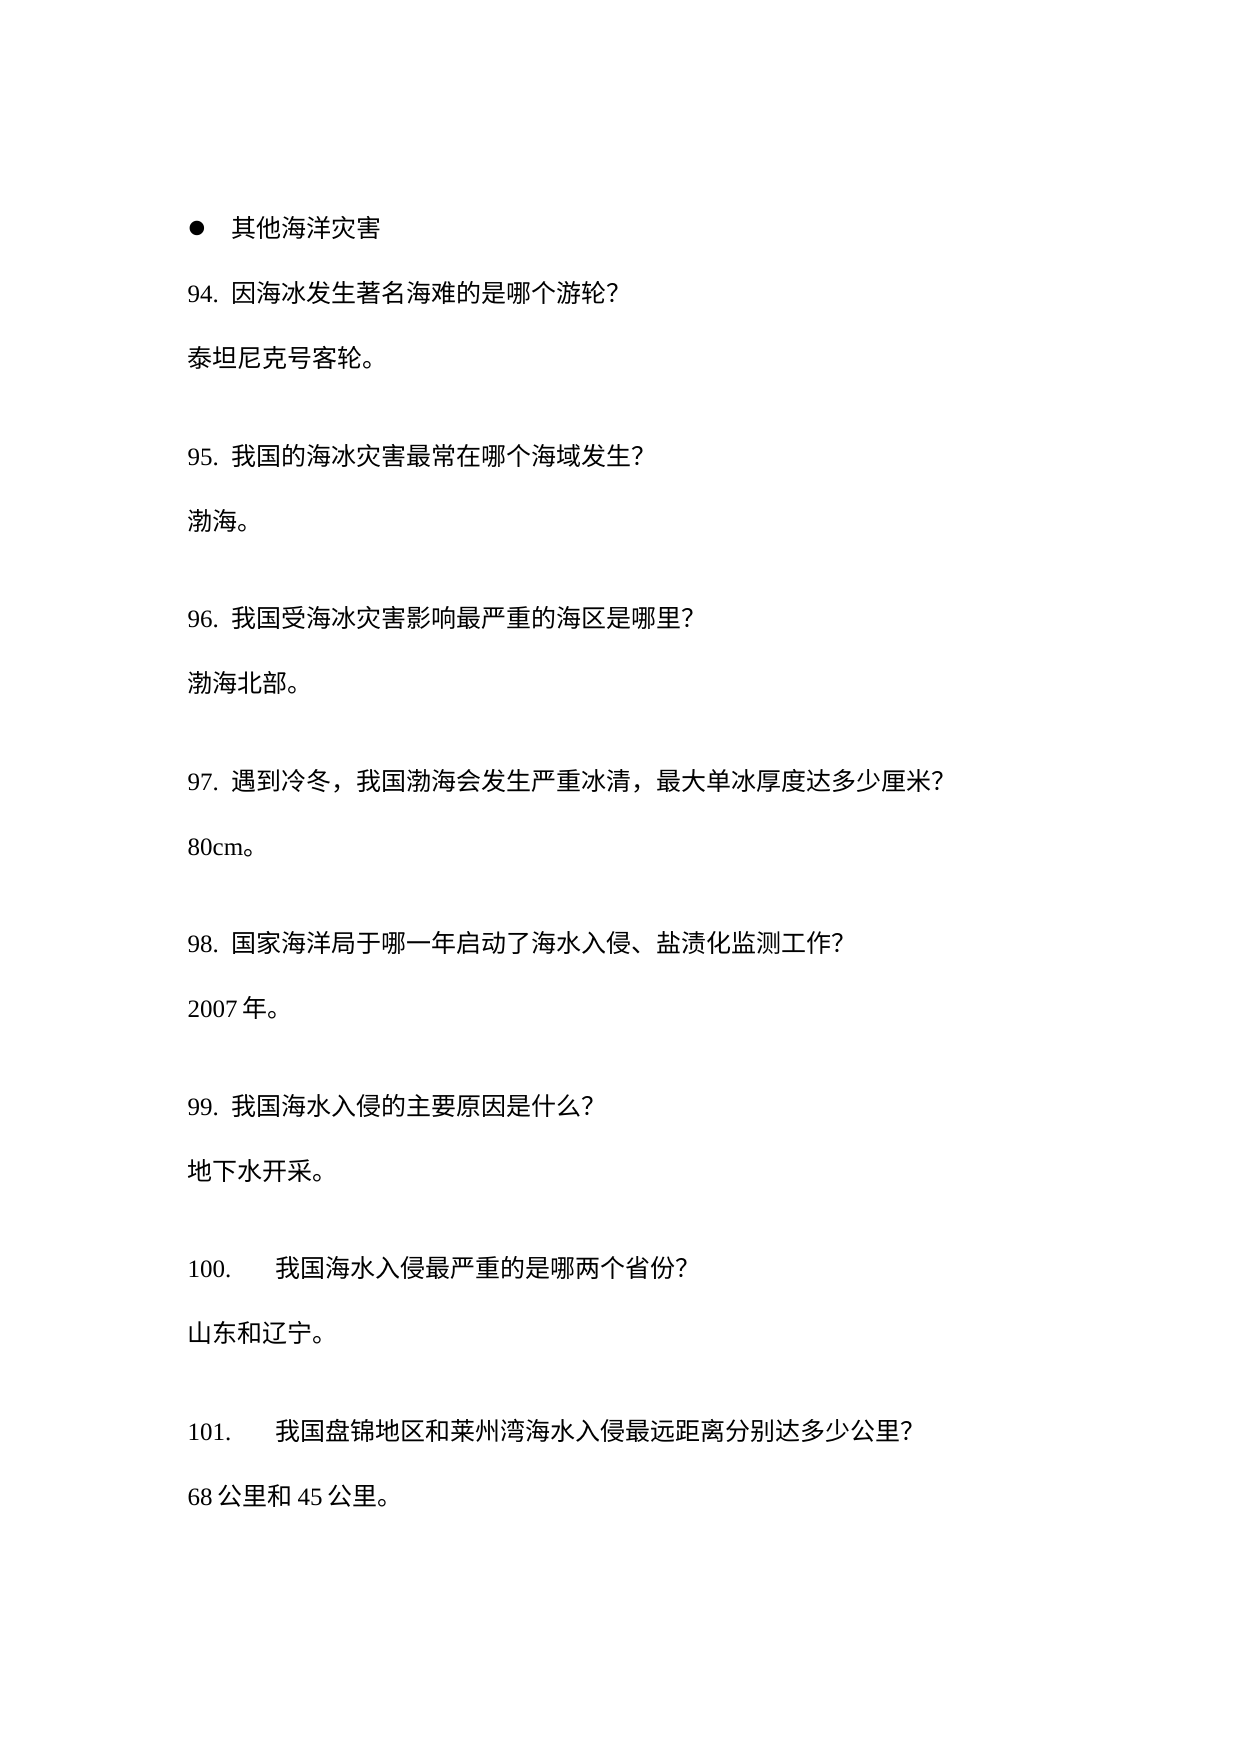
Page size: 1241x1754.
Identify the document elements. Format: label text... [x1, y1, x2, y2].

list 我国的海冰灾害最常在哪个海域发生？ [187, 422, 1053, 487]
text 渤海北部。 [187, 649, 1053, 714]
list 我国盘锦地区和莱州湾海水入侵最远距离分别达多少公里？ [187, 1397, 1053, 1462]
list 遇到冷冬，我国渤海会发生严重冰清，最大单冰厚度达多少厘米？ [187, 747, 1053, 812]
text 泰坦尼克号客轮。 [187, 324, 1053, 389]
text 80cm。 [187, 812, 1053, 877]
text 山东和辽宁。 [187, 1299, 1053, 1364]
list 我国海水入侵最严重的是哪两个省份？ [187, 1234, 1053, 1299]
list 我国海水入侵的主要原因是什么？ [187, 1072, 1053, 1137]
text 68公里和45公里。 [187, 1462, 1053, 1527]
text 渤海。 [187, 487, 1053, 552]
text 2007年。 [187, 974, 1053, 1039]
list 因海冰发生著名海难的是哪个游轮？ [187, 259, 1053, 324]
list 我国受海冰灾害影响最严重的海区是哪里？ [187, 584, 1053, 649]
list 其他海洋灾害 [187, 194, 1053, 259]
list 国家海洋局于哪一年启动了海水入侵、盐渍化监测工作？ [187, 909, 1053, 974]
text 地下水开采。 [187, 1137, 1053, 1202]
